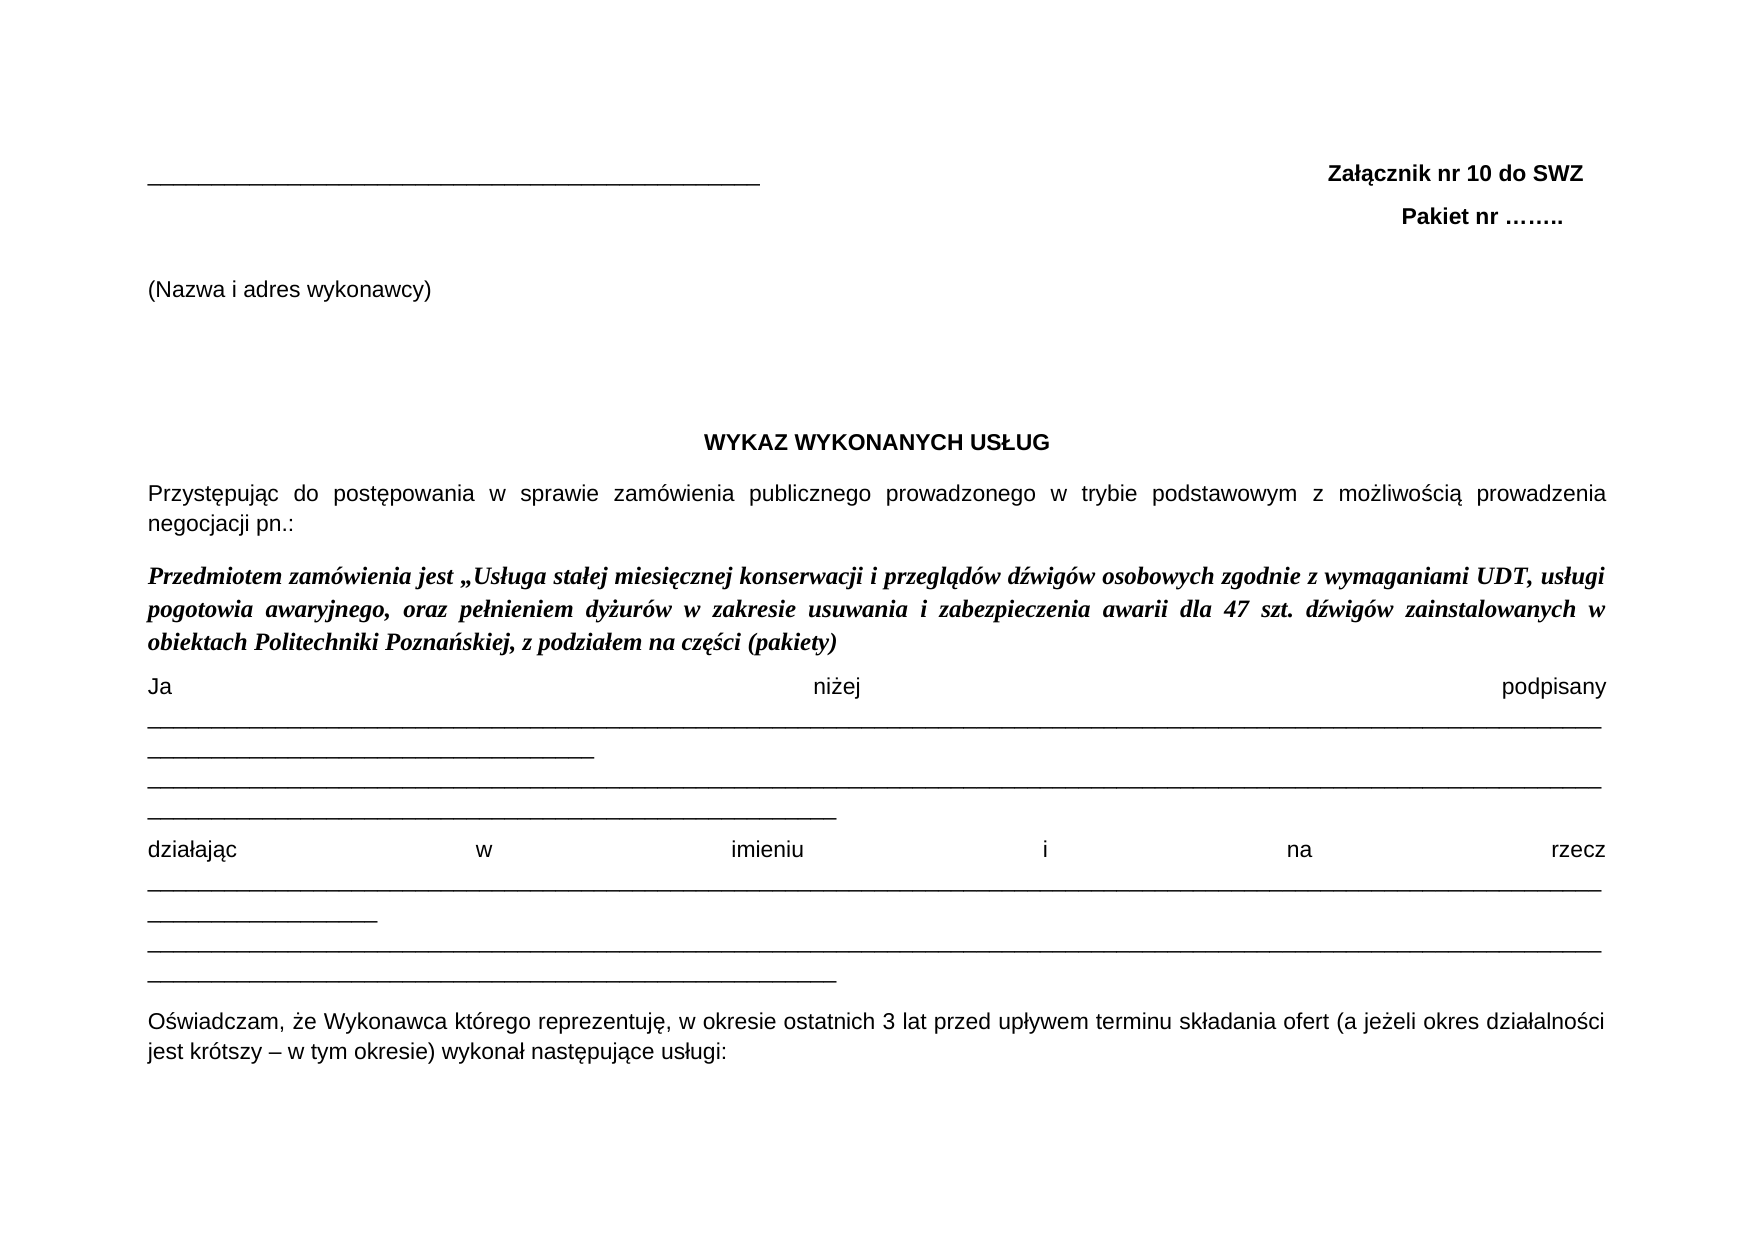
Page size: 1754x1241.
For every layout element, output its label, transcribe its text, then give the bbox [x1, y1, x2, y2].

text Oświadczam, że Wykonawca którego reprezentuję, w okresie ostatnich 3 lat przed upływem terminu składania ofert (a jeżeli okres działalności jest krótszy – w tym okresie) wykonał następujące usługi: [148, 1008, 1606, 1065]
text Przedmiotem zamówienia jest „Usługa stałej miesięcznej konserwacji i przeglądów dźwigów osobowych zgodnie z wymaganiami UDT, usługi pogotowia awaryjnego, oraz pełnieniem dyżurów w zakresie usuwania i zabezpieczenia awarii dla 47 szt. dźwigów zainstalowanych w obiektach Politechniki Poznańskiej, z podziałem na części (pakiety) [148, 561, 1606, 656]
text WYKAZ WYKONANYCH USŁUG [148, 429, 1606, 455]
text ________________________________________________ Załącznik nr 10 do SWZ [148, 160, 1606, 186]
text (Nazwa i adres wykonawcy) [148, 276, 1606, 302]
text Pakiet nr …….. [148, 203, 1606, 259]
text działając w imieniu i na rzecz ____________________________________________________________________________________________________________________________________ ________________________________________________________________________________________________________________________________________________________________________ [148, 836, 1606, 983]
text Ja niżej podpisany _____________________________________________________________________________________________________________________________________________________ ________________________________________________________________________________________________________________________________________________________________________ [148, 673, 1606, 820]
text Przystępując do postępowania w sprawie zamówienia publicznego prowadzonego w trybie podstawowym z możliwością prowadzenia negocjacji pn.: [148, 480, 1606, 536]
